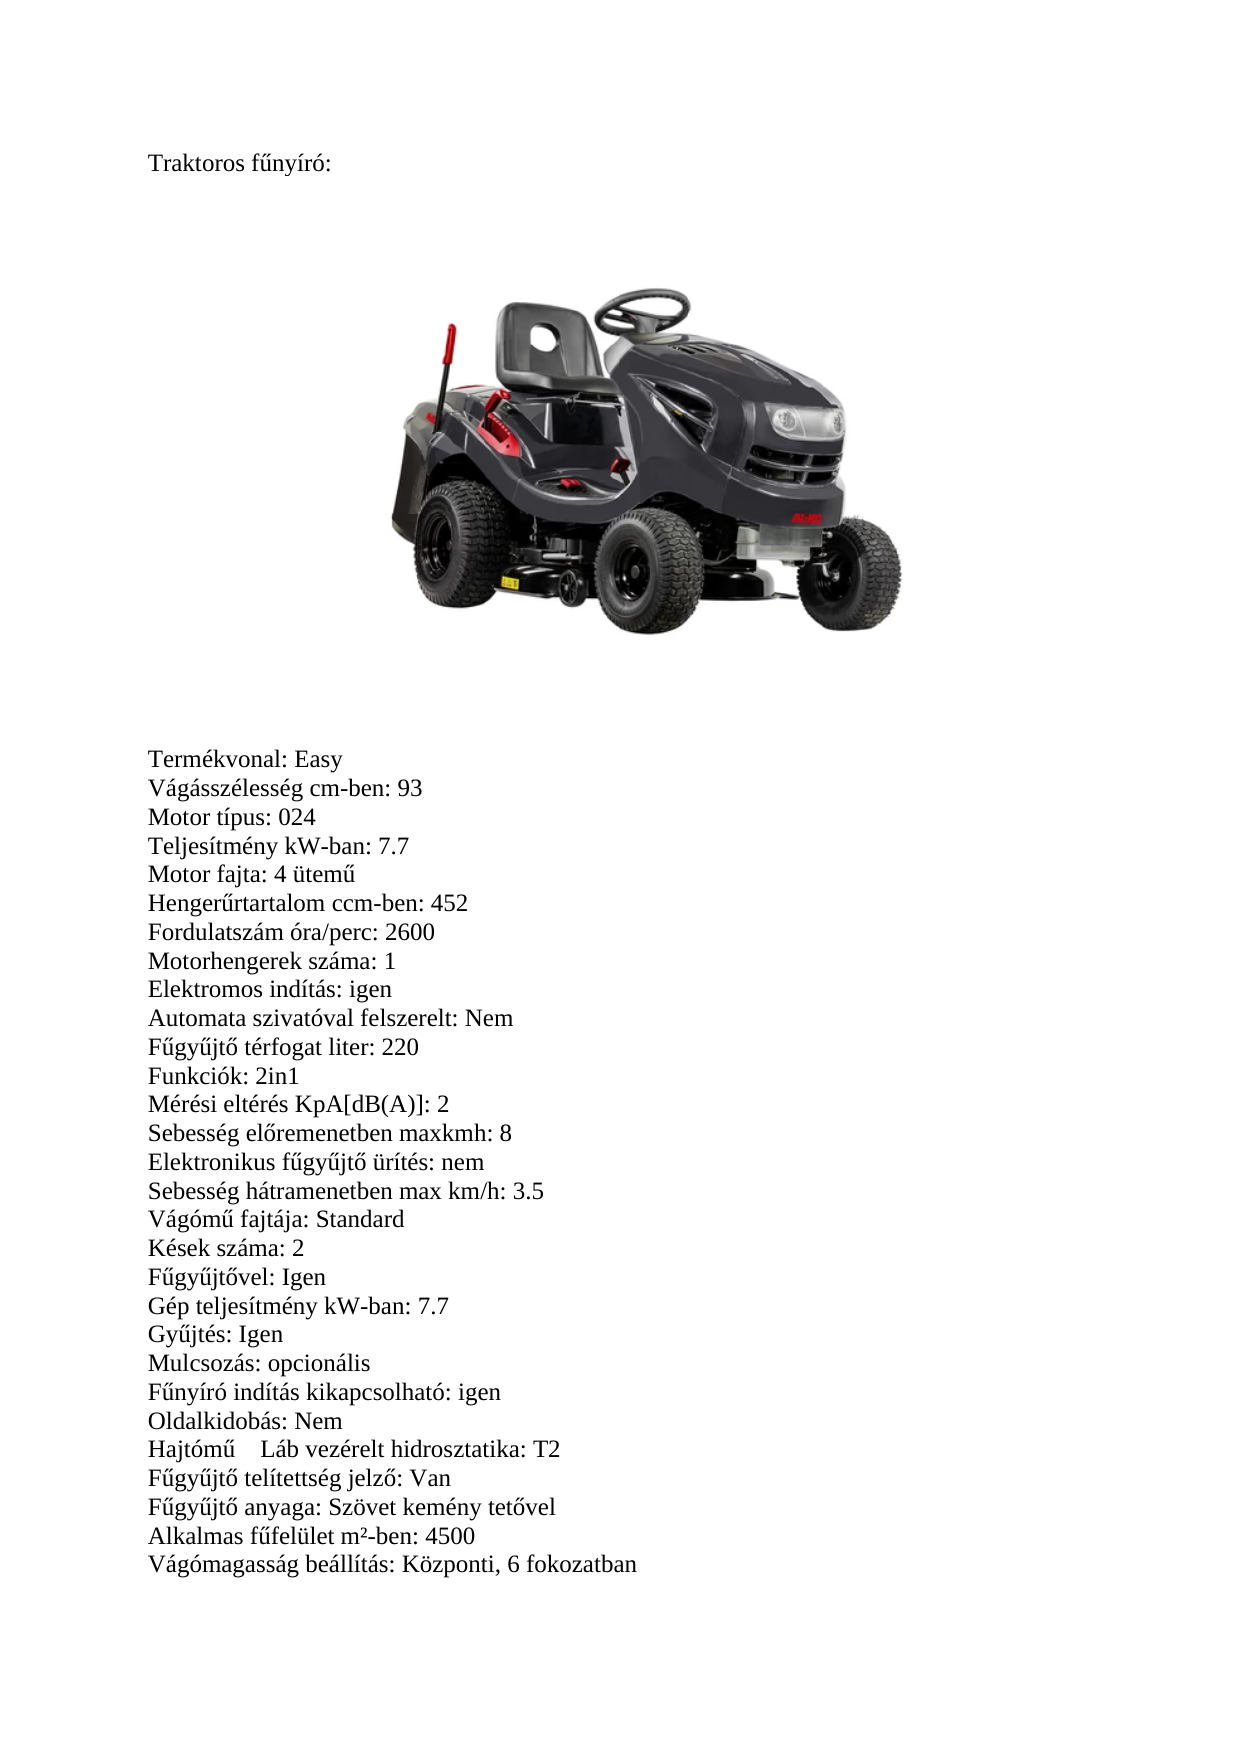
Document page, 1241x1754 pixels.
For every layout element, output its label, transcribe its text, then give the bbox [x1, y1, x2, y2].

text Termékvonal: Easy Vágásszélesség cm-ben: 93 Motor típus: 024 Teljesítmény kW-ban: 7.7 Motor fajta: 4 ütemű Hengerűrtartalom ccm-ben: 452 Fordulatszám óra/perc: 2600 Motorhengerek száma: 1 Elektromos indítás: igen Automata szivatóval felszerelt: Nem Fűgyűjtő térfogat liter: 220 Funkciók: 2in1 Mérési eltérés KpA[dB(A)]: 2 Sebesség előremenetben maxkmh: 8 Elektronikus fűgyűjtő ürítés: nem Sebesség hátramenetben max km/h: 3.5 Vágómű fajtája: Standard Kések száma: 2 Fűgyűjtővel: Igen Gép teljesítmény kW-ban: 7.7 Gyűjtés: Igen Mulcsozás: opcionális Fűnyíró indítás kikapcsolható: igen Oldalkidobás: Nem Hajtómű Láb vezérelt hidrosztatika: T2 Fűgyűjtő telítettség jelző: Van Fűgyűjtő anyaga: Szövet kemény tetővel Alkalmas fűfelület m²-ben: 4500 Vágómagasság beállítás: Központi, 6 fokozatban [148, 744, 1092, 1578]
text Traktoros fűnyíró: [148, 148, 1092, 176]
picture [147, 176, 1093, 716]
